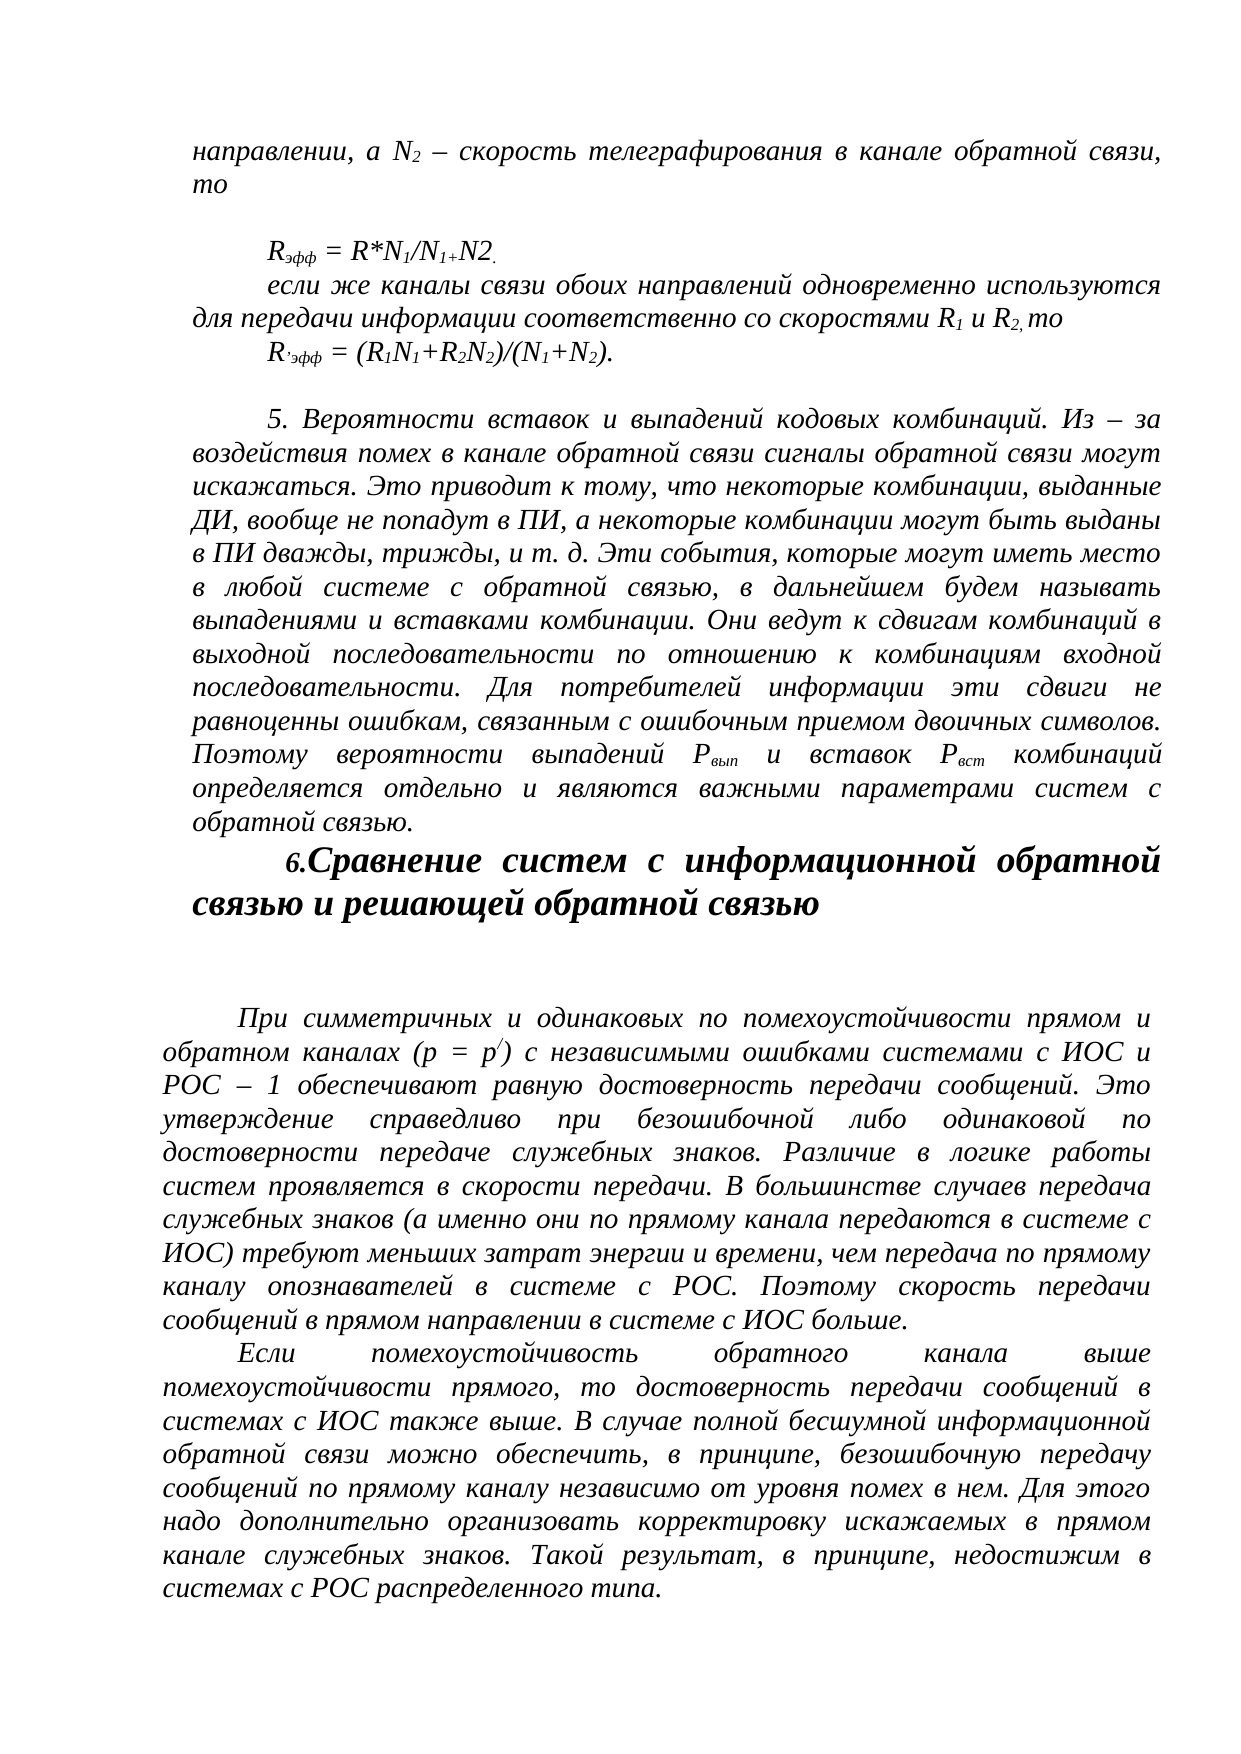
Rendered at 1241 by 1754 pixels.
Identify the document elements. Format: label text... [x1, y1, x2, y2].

text Rэфф = R*N1/N1+N2. [192, 233, 1162, 267]
text 6.Сравнение систем с информационной обратной связью и решающей обратной связью [192, 837, 1162, 923]
text При симметричных и одинаковых по помехоустойчивости прямом и обратном каналах (р = р/) с независимыми ошибками системами с ИОС и РОС – 1 обеспечивают равную достоверность передачи сообщений. Это утверждение справедливо при безошибочной либо одинаковой по достоверности передаче служебных знаков. Различие в логике работы систем проявляется в скорости передачи. В большинстве случаев передача служебных знаков (а именно они по прямому канала передаются в системе с ИОС) требуют меньших затрат энергии и времени, чем передача по прямому каналу опознавателей в системе с РОС. Поэтому скорость передачи сообщений в прямом направлении в системе с ИОС больше. [162, 1000, 1152, 1336]
text Если помехоустойчивость обратного канала выше помехоустойчивости прямого, то достоверность передачи сообщений в системах с ИОС также выше. В случае полной бесшумной информационной обратной связи можно обеспечить, в принципе, безошибочную передачу сообщений по прямому каналу независимо от уровня помех в нем. Для этого надо дополнительно организовать корректировку искажаемых в прямом канале служебных знаков. Такой результат, в принципе, недостижим в системах с РОС распределенного типа. [162, 1336, 1152, 1604]
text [192, 133, 1162, 200]
text R’эфф = (R1N1+R2N2)/(N1+N2). [192, 334, 1162, 368]
text если же каналы связи обоих направлений одновременно используются для передачи информации соответственно со скоростями R1 и R2, то [192, 267, 1162, 334]
text 5. Вероятности вставок и выпадений кодовых комбинаций. Из – за воздействия помех в канале обратной связи сигналы обратной связи могут искажаться. Это приводит к тому, что некоторые комбинации, выданные ДИ, вообще не попадут в ПИ, а некоторые комбинации могут быть выданы в ПИ дважды, трижды, и т. д. Эти события, которые могут иметь место в любой системе с обратной связью, в дальнейшем будем называть выпадениями и вставками комбинации. Они ведут к сдвигам комбинаций в выходной последовательности по отношению к комбинациям входной последовательности. Для потребителей информации эти сдвиги не равноценны ошибкам, связанным с ошибочным приемом двоичных символов. Поэтому вероятности выпадений Рвып и вставок Рвст комбинаций определяется отдельно и являются важными параметрами систем с обратной связью. [192, 401, 1162, 837]
